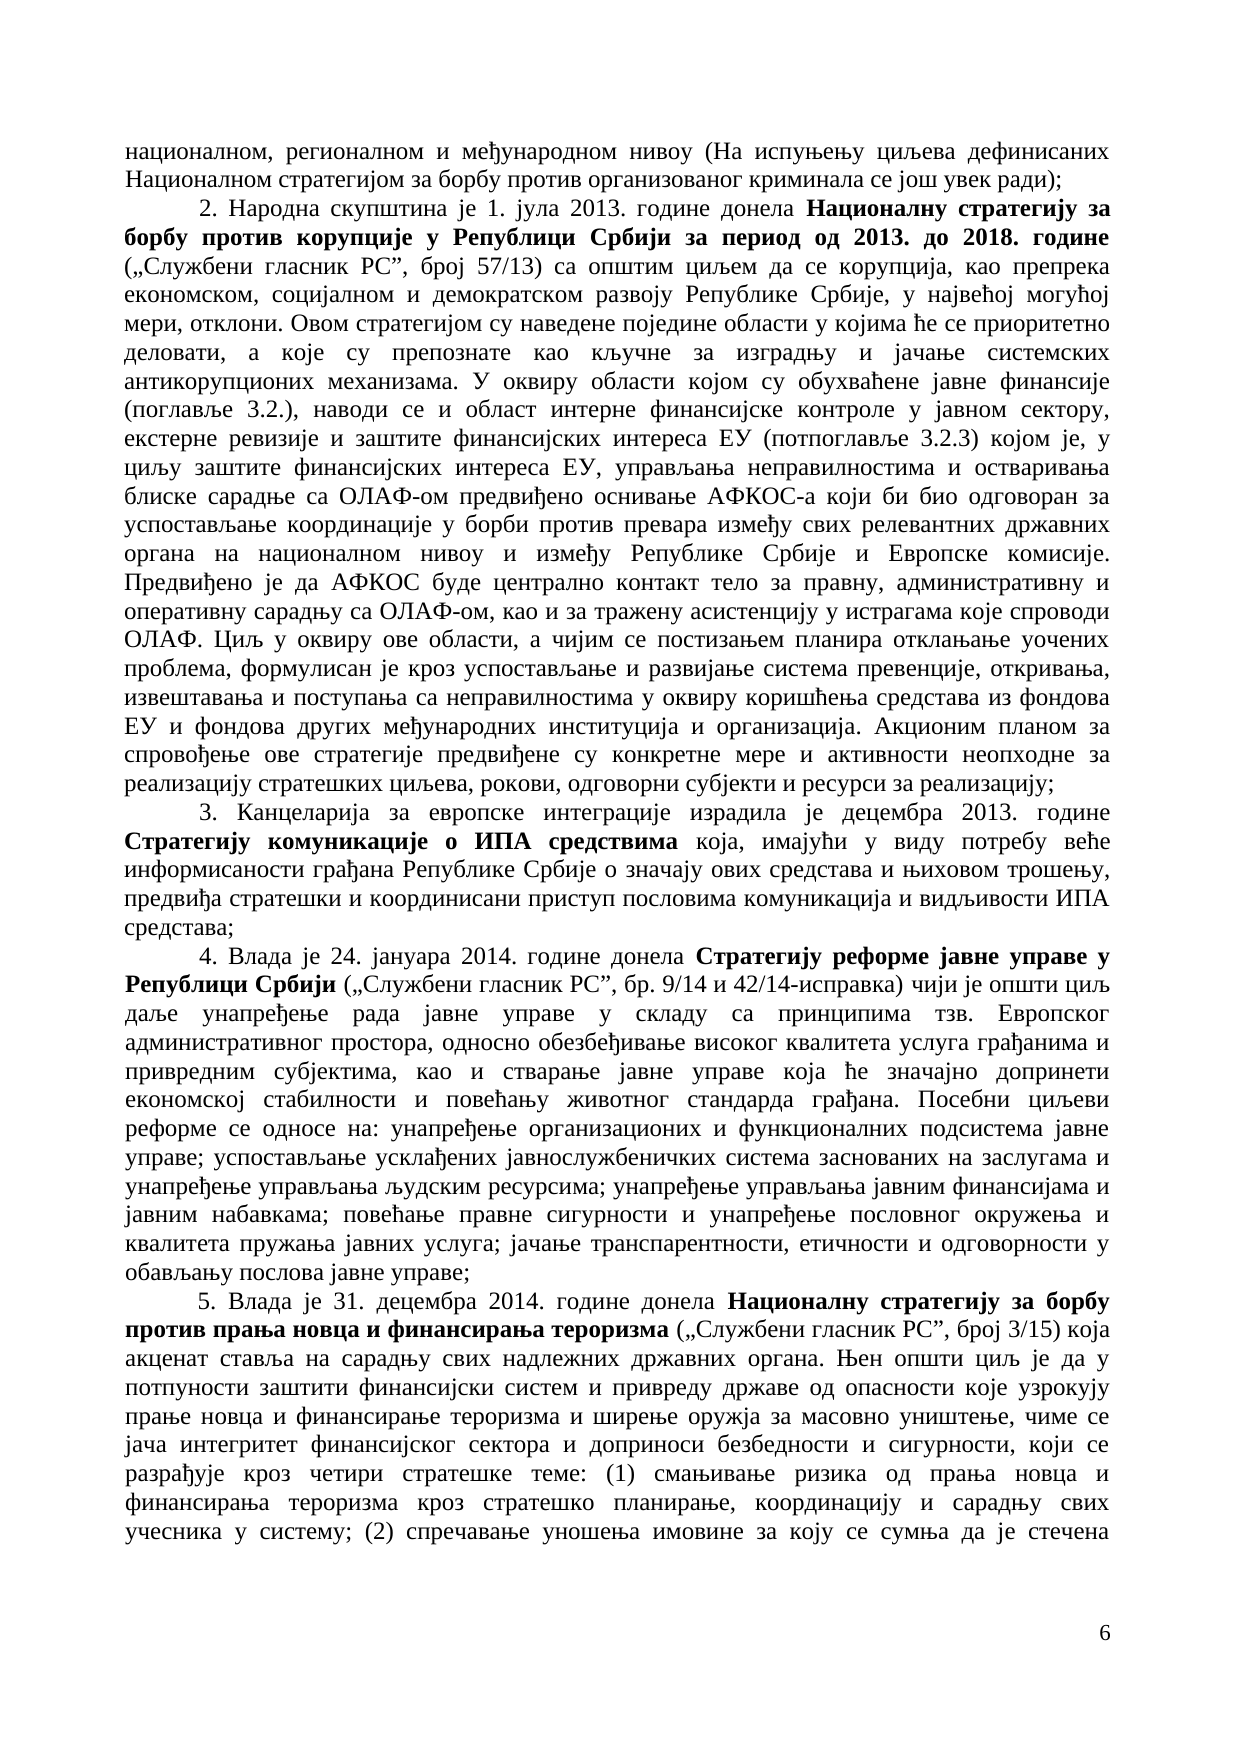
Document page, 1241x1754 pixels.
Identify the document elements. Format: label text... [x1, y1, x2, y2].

text 3. Канцеларија за европске интеграције израдила је децембра 2013. године Стратегију комуникације о ИПА средствима која, имајући у виду потребу веће информисаности грађана Републике Србије о значају ових средстава и њиховом трошењу, предвиђа стратешки и координисани приступ пословима комуникација и видљивости ИПА средстава; [124, 797, 1111, 941]
text 2. Народна скупштина је 1. јула 2013. године донела Националну стратегију за борбу против корупције у Републици Србији за период од 2013. до 2018. године („Службени гласник РС”, број 57/13) са општим циљем да се корупција, као препрека економском, социјалном и демократском развоју Републике Србије, у највећој могућој мери, отклони. Овом стратегијом су наведене поједине области у којима ће се приоритетно деловати, а које су препознате као кључне за изградњу и јачање системских антикорупционих механизама. У оквиру области којом су обухваћене јавне финансије (поглавље 3.2.), наводи се и област интерне финансијске контроле у јавном сектору, екстерне ревизије и заштите финансијских интереса ЕУ (потпоглавље 3.2.3) којом је, у циљу заштите финансијских интереса ЕУ, управљања неправилностима и остваривања блиске сарадње са ОЛАФ-ом предвиђено оснивање АФКОС-а који би био одговоран за успостављање координације у борби против превара између свих релевантних државних органа на националном нивоу и између Републике Србије и Европске комисије. Предвиђено је да АФКОС буде централно контакт тело за правну, административну и оперативну сарадњу са ОЛАФ-ом, као и за тражену асистенцију у истрагама које спроводи ОЛАФ. Циљ у оквиру ове области, а чијим се постизањем планира отклањање уочених проблема, формулисан је кроз успостављање и развијање система превенције, откривања, извештавања и поступања са неправилностима у оквиру коришћења средстава из фондова ЕУ и фондова других међународних институција и организација. Акционим планом за спровођење ове стратегије предвиђене су конкретне мере и активности неопходне за реализацију стратешких циљева, рокови, одговорни субјекти и ресурси за реализацију; [124, 193, 1111, 797]
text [125, 136, 1111, 193]
text 4. Влада је 24. јануара 2014. године донела Стратегију реформе јавне управе у Републици Србији („Службени гласник РС”, бр. 9/14 и 42/14-исправка) чији је општи циљ даље унапређење рада јавне управе у складу са принципима тзв. Европског административног простора, односно обезбеђивање високог квалитета услуга грађанима и привредним субјектима, као и стварање јавне управе која ће значајно допринети економској стабилности и повећању животног стандарда грађана. Посебни циљеви реформе се односе на: унапређење организационих и функционалних подсистема јавне управе; успостављање усклађених јавнослужбеничких система заснованих на заслугама и унапређење управљања људским ресурсима; унапређење управљања јавним финансијама и јавним набавкама; повећање правне сигурности и унапређење пословног окружења и квалитета пружања јавних услуга; јачање транспарентности, етичности и одговорности у обављању послова јавне управе; [125, 941, 1111, 1286]
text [125, 1286, 1110, 1544]
